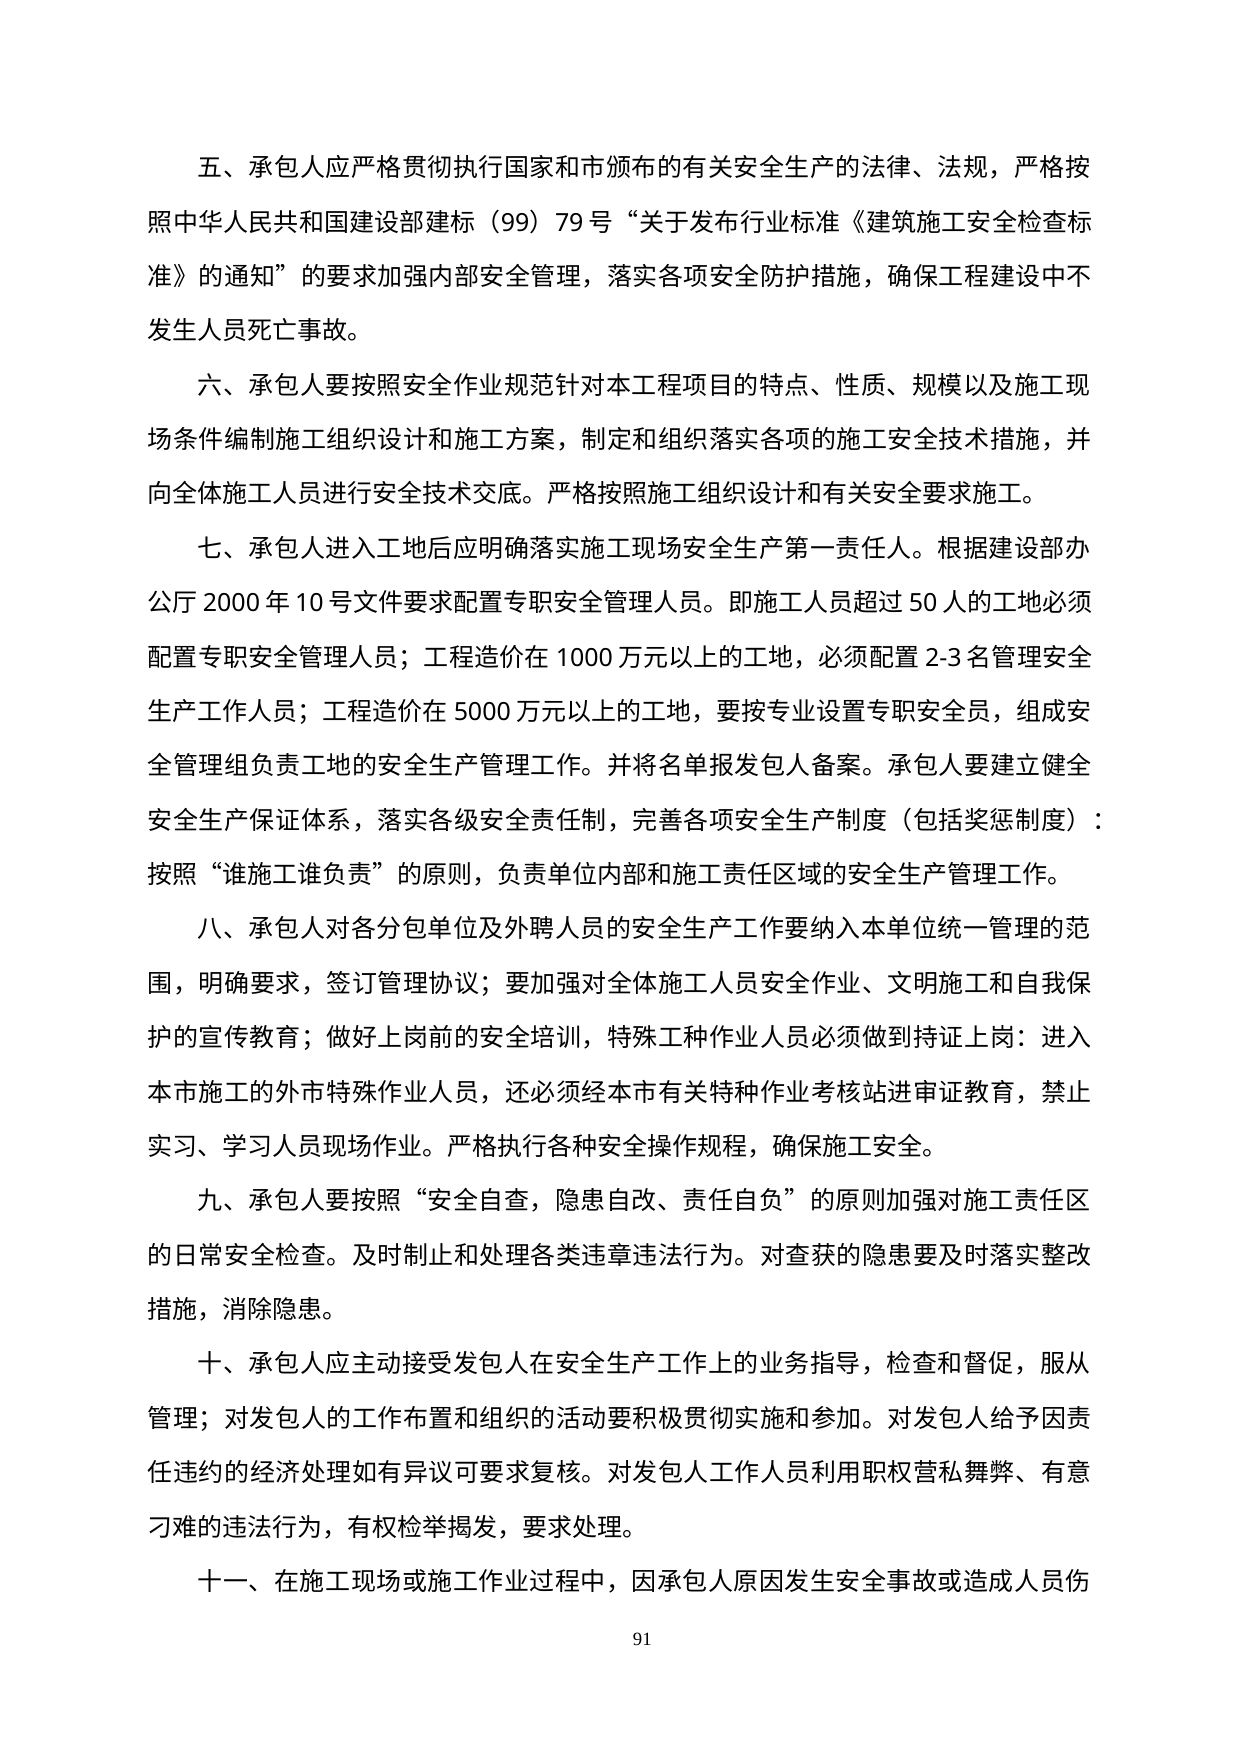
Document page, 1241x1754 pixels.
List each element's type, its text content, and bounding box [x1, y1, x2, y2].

text 十、承包人应主动接受发包人在安全生产工作上的业务指导，检查和督促，服从管理；对发包人的工作布置和组织的活动要积极贯彻实施和参加。对发包人给予因责任违约的经济处理如有异议可要求复核。对发包人工作人员利用职权营私舞弊、有意刁难的违法行为，有权检举揭发，要求处理。 [148, 1344, 1092, 1543]
text 六、承包人要按照安全作业规范针对本工程项目的特点、性质、规模以及施工现场条件编制施工组织设计和施工方案，制定和组织落实各项的施工安全技术措施，并向全体施工人员进行安全技术交底。严格按照施工组织设计和有关安全要求施工。 [148, 365, 1092, 510]
text 八、承包人对各分包单位及外聘人员的安全生产工作要纳入本单位统一管理的范围，明确要求，签订管理协议；要加强对全体施工人员安全作业、文明施工和自我保护的宣传教育；做好上岗前的安全培训，特殊工种作业人员必须做到持证上岗：进入本市施工的外市特殊作业人员，还必须经本市有关特种作业考核站进审证教育，禁止实习、学习人员现场作业。严格执行各种安全操作规程，确保施工安全。 [148, 909, 1092, 1163]
text 七、承包人进入工地后应明确落实施工现场安全生产第一责任人。根据建设部办公厅2000年10号文件要求配置专职安全管理人员。即施工人员超过50人的工地必须配置专职安全管理人员；工程造价在1000万元以上的工地，必须配置2-3名管理安全生产工作人员；工程造价在5000万元以上的工地，要按专业设置专职安全员，组成安全管理组负责工地的安全生产管理工作。并将名单报发包人备案。承包人要建立健全安全生产保证体系，落实各级安全责任制，完善各项安全生产制度（包括奖惩制度）：按照“谁施工谁负责”的原则，负责单位内部和施工责任区域的安全生产管理工作。 [148, 528, 1092, 891]
text 五、承包人应严格贯彻执行国家和市颁布的有关安全生产的法律、法规，严格按照中华人民共和国建设部建标（99）79号“关于发布行业标准《建筑施工安全检查标准》的通知”的要求加强内部安全管理，落实各项安全防护措施，确保工程建设中不发生人员死亡事故。 [148, 148, 1092, 347]
text 九、承包人要按照“安全自查，隐患自改、责任自负”的原则加强对施工责任区的日常安全检查。及时制止和处理各类违章违法行为。对查获的隐患要及时落实整改措施，消除隐患。 [148, 1181, 1092, 1326]
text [148, 1561, 1092, 1598]
